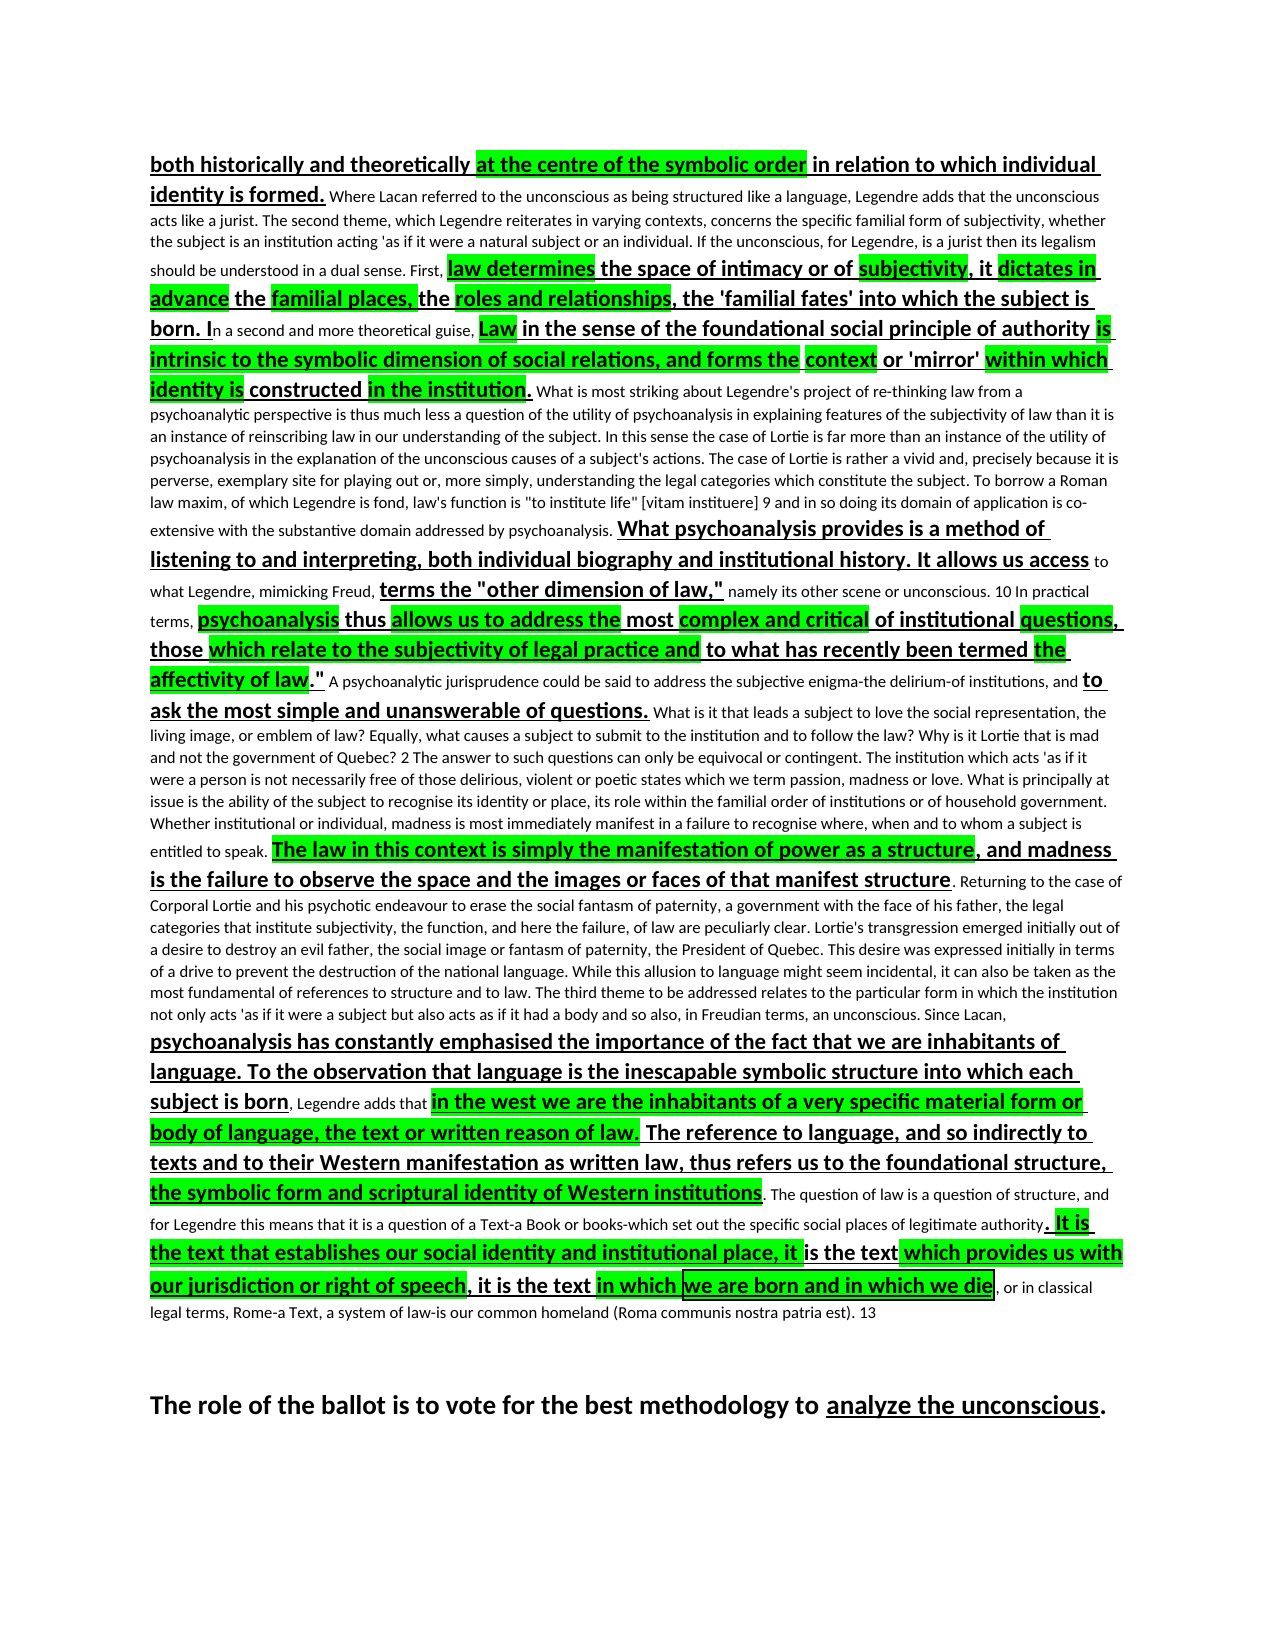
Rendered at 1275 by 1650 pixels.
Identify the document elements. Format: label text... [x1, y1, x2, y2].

subtitle The role of the ballot is to vote for the best methodology to analyze the unconscious. [150, 1388, 1125, 1421]
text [150, 150, 1125, 1323]
